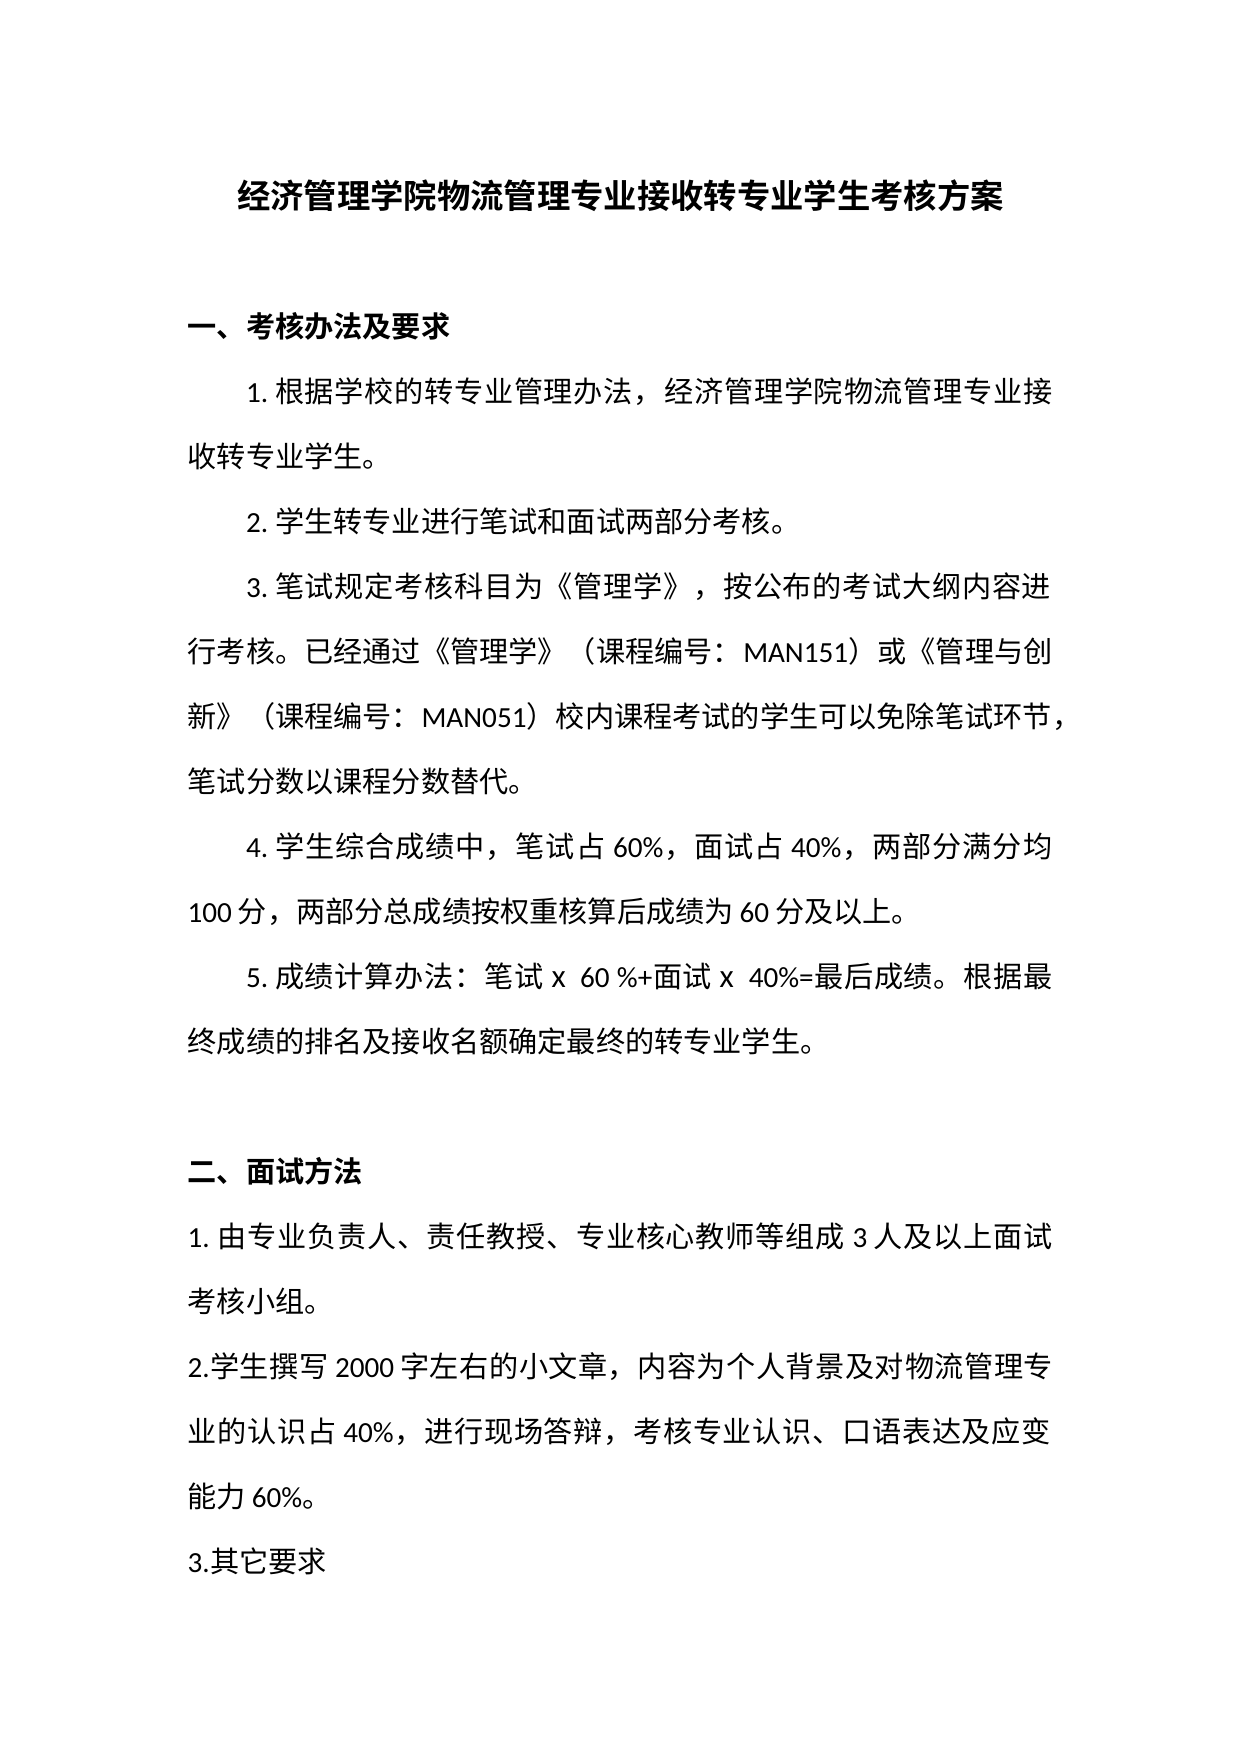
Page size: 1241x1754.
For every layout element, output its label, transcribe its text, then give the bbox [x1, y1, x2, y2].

text 一、考核办法及要求 [187, 292, 1053, 357]
text 1. 根据学校的转专业管理办法，经济管理学院物流管理专业接收转专业学生。 [187, 357, 1053, 487]
text 3.其它要求 [187, 1527, 1053, 1592]
text 4. 学生综合成绩中，笔试占60%，面试占40%，两部分满分均100分，两部分总成绩按权重核算后成绩为60分及以上。 [187, 812, 1053, 942]
text 经济管理学院物流管理专业接收转专业学生考核方案 [187, 162, 1053, 227]
text 二、面试方法 [187, 1137, 1053, 1202]
text 5. 成绩计算办法：笔试ⅹ60 %+面试ⅹ40%=最后成绩。根据最终成绩的排名及接收名额确定最终的转专业学生。 [187, 942, 1053, 1072]
text 3. 笔试规定考核科目为《管理学》，按公布的考试大纲内容进行考核。已经通过《管理学》（课程编号：MAN151）或《管理与创新》（课程编号：MAN051）校内课程考试的学生可以免除笔试环节，笔试分数以课程分数替代。 [187, 552, 1053, 812]
text 2.学生撰写2000字左右的小文章，内容为个人背景及对物流管理专业的认识占40%，进行现场答辩，考核专业认识、口语表达及应变能力60%。 [187, 1332, 1053, 1527]
text 1. 由专业负责人、责任教授、专业核心教师等组成3人及以上面试考核小组。 [187, 1202, 1053, 1332]
text 2. 学生转专业进行笔试和面试两部分考核。 [187, 487, 1053, 552]
